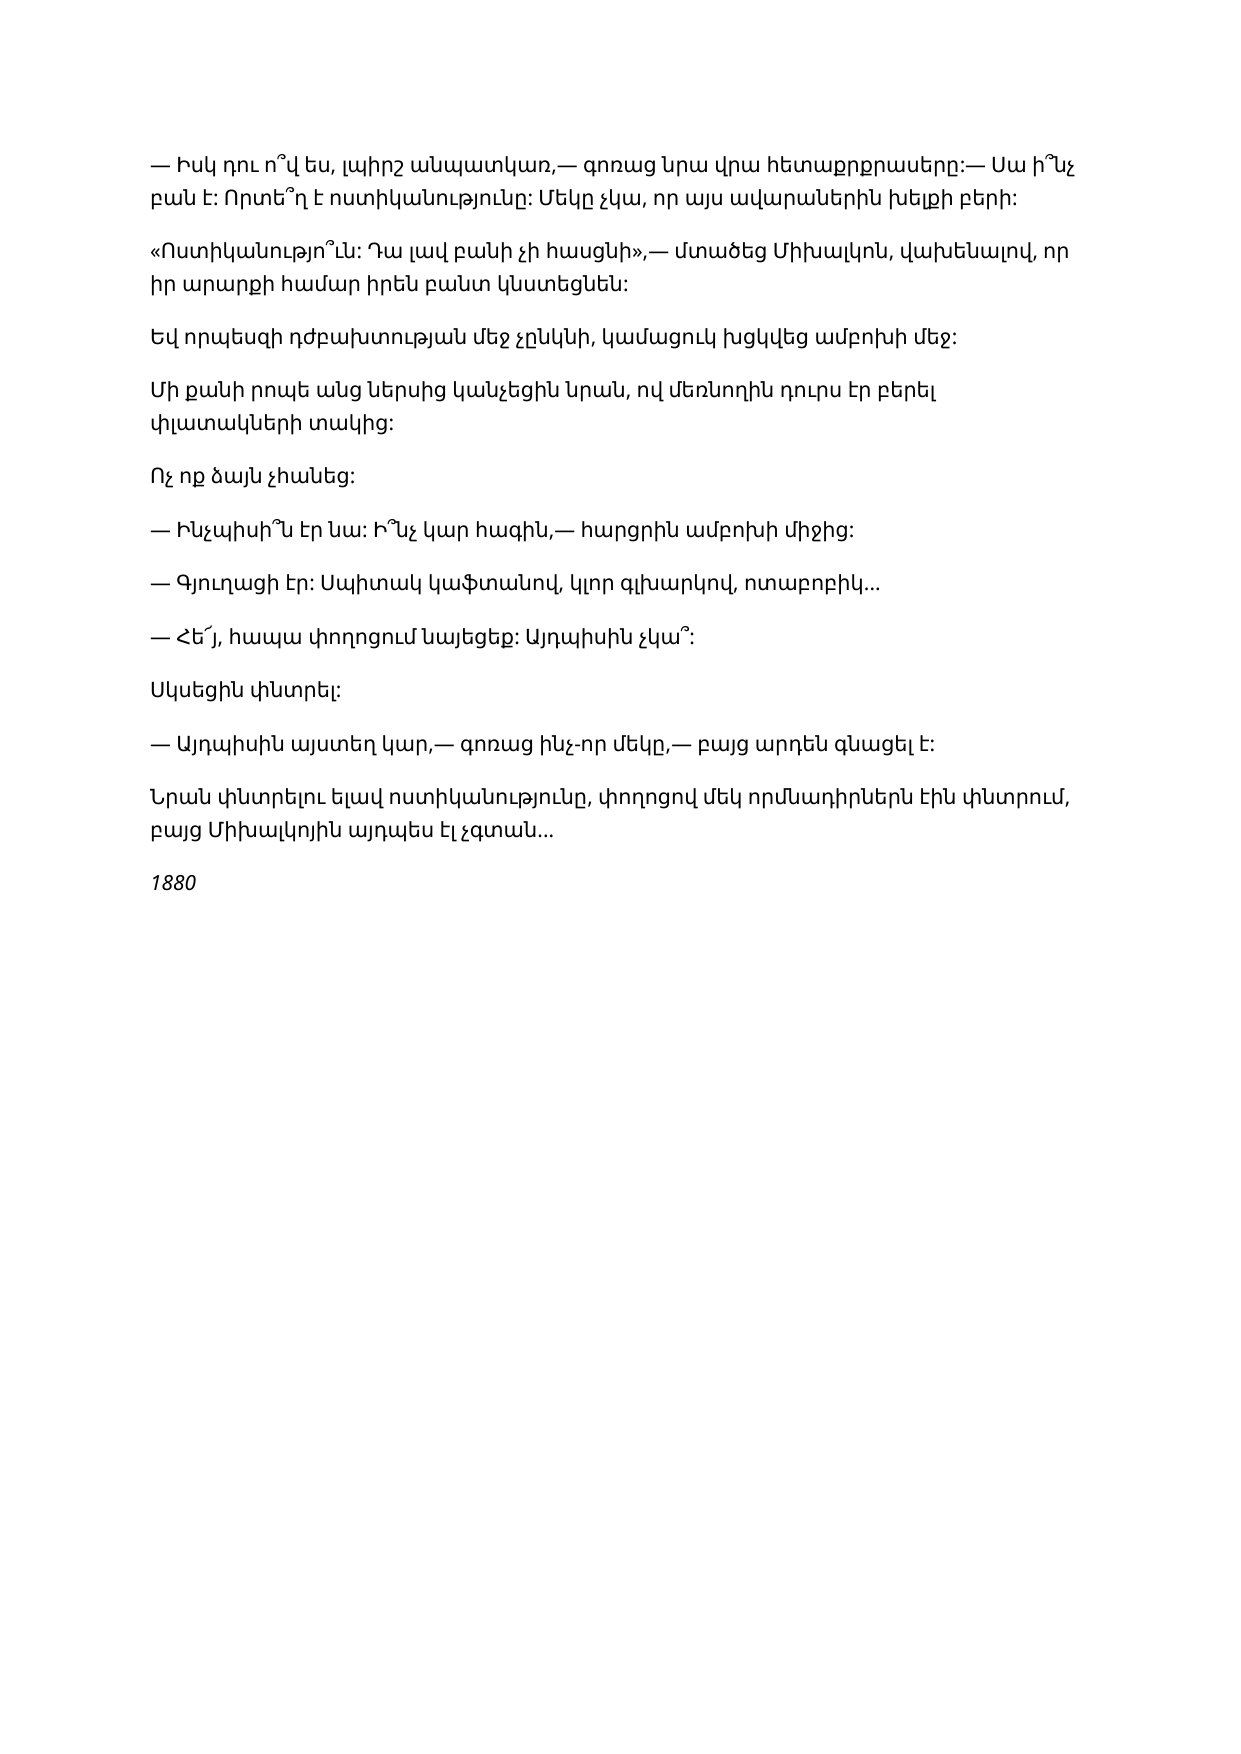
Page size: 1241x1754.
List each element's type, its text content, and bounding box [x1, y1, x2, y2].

text Եվ որպեսզի դժբախտության մեջ չընկնի, կամացուկ խցկվեց ամբոխի մեջ: [150, 322, 1090, 351]
text Նրան փնտրելու ելավ ոստիկանությունը, փողոցով մեկ որմնադիրներն էին փնտրում, բայց Միխալկոյին այդպես էլ չգտան... [150, 782, 1090, 843]
text 1880 [150, 868, 1090, 897]
text — Այդպիսին այստեղ կար,— գոռաց ինչ-որ մեկը,— բայց արդեն գնացել է: [150, 729, 1090, 757]
text — Հե՜յ, հապա փողոցում նայեցեք: Այդպիսին չկա՞: [150, 622, 1090, 650]
text Ոչ ոք ձայն չհանեց: [150, 462, 1090, 490]
text Մի քանի րոպե անց ներսից կանչեցին նրան, ով մեռնողին դուրս էր բերել փլատակների տակից: [150, 376, 1090, 437]
text — Գյուղացի էր: Սպիտակ կաֆտանով, կլոր գլխարկով, ոտաբոբիկ... [150, 568, 1090, 597]
text — Իսկ դու ո՞վ ես, լպիրշ անպատկառ,— գոռաց նրա վրա հետաքրքրասերը:— Սա ի՞նչ բան է: Որտե՞ղ է ոստիկանությունը: Մեկը չկա, որ այս ավարաներին խելքի բերի: [150, 150, 1090, 211]
text «Ոստիկանությո՞ւն: Դա լավ բանի չի հասցնի»,— մտածեց Միխալկոն, վախենալով, որ իր արարքի համար իրեն բանտ կնստեցնեն: [150, 236, 1090, 297]
text Սկսեցին փնտրել: [150, 675, 1090, 704]
text — Ինչպիսի՞ն էր նա: Ի՞նչ կար հագին,— հարցրին ամբոխի միջից: [150, 515, 1090, 543]
